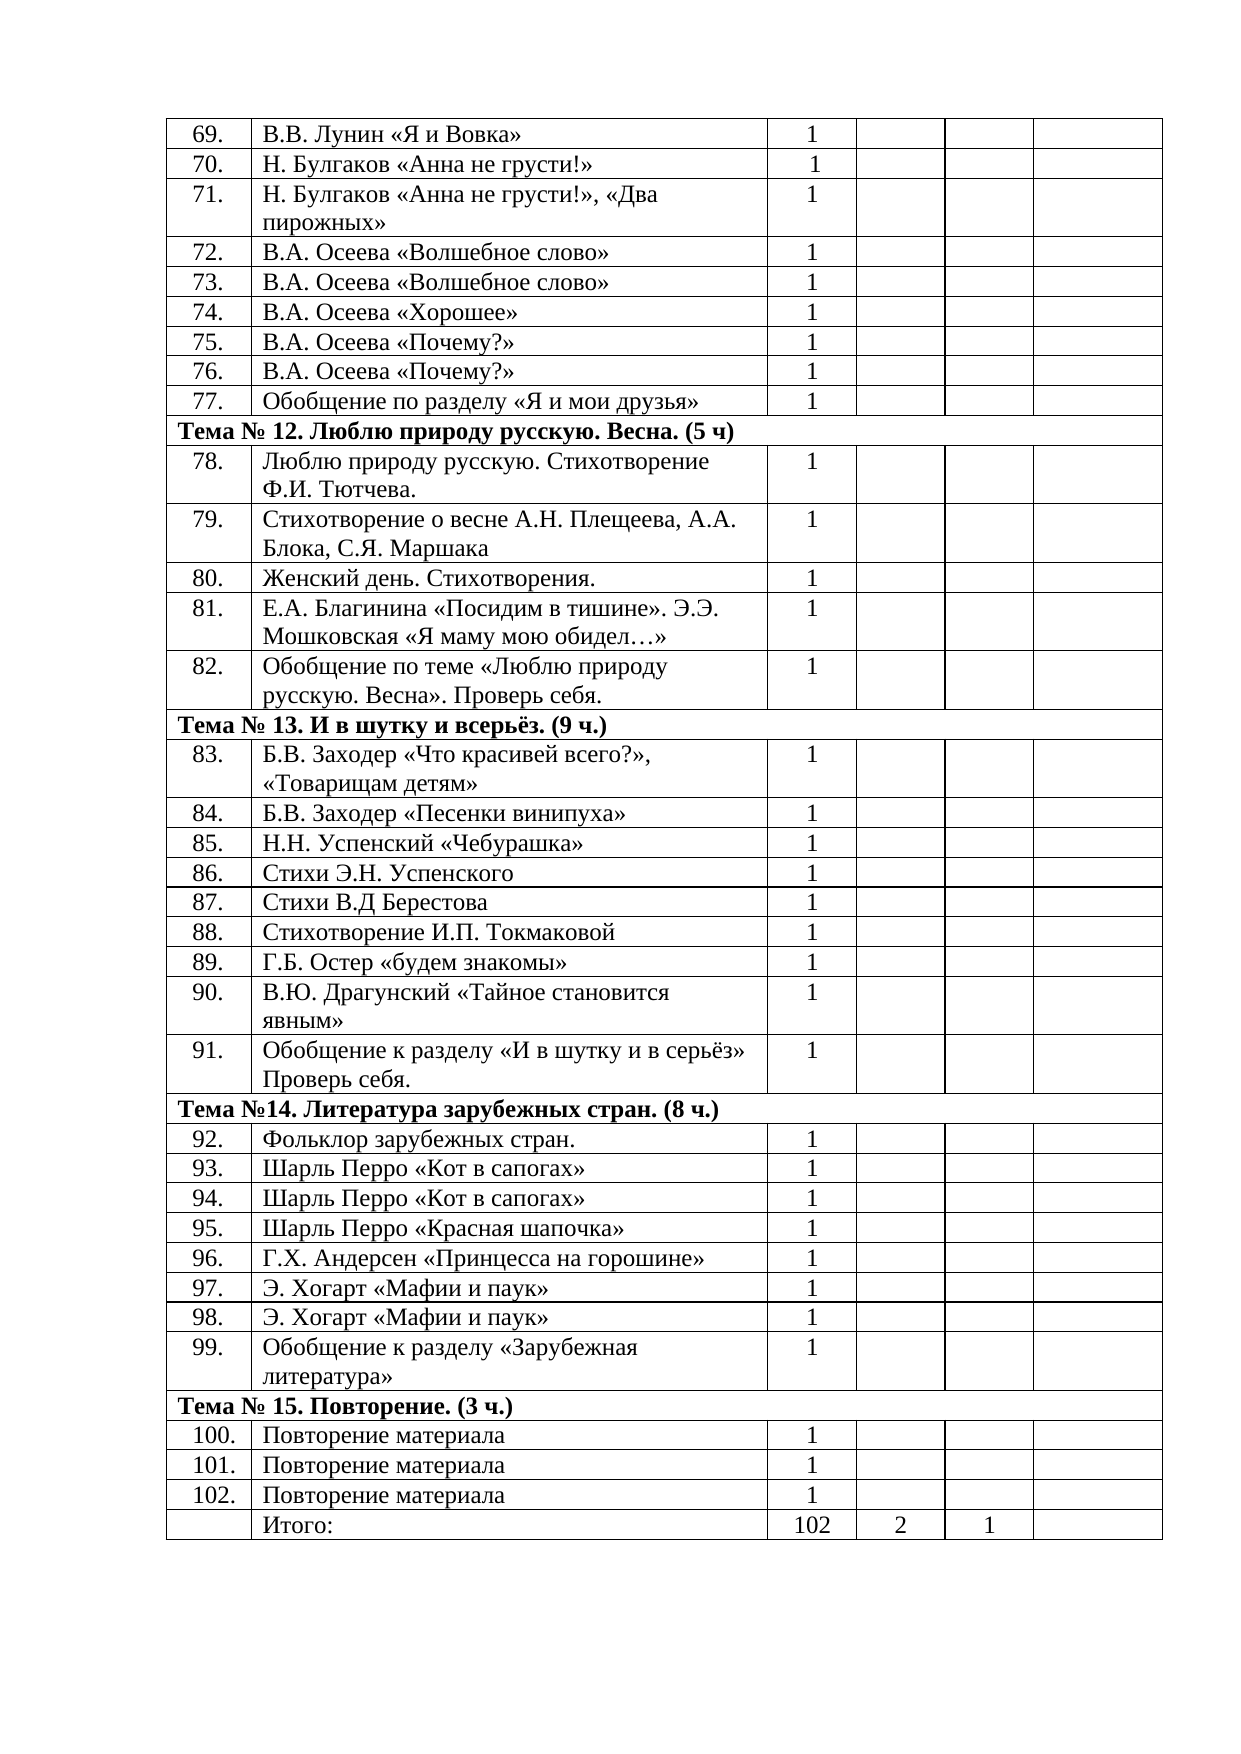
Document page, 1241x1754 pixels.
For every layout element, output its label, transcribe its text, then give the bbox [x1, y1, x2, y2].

table_cell 1 [768, 1243, 856, 1272]
table_cell [167, 179, 251, 236]
table_cell [1034, 593, 1162, 650]
table_cell Обобщение по теме «Люблю природу русскую. Весна». Проверь себя. [252, 651, 767, 709]
table_cell [946, 179, 1033, 236]
table_cell 1 [768, 1480, 856, 1509]
table_cell [857, 1154, 944, 1182]
table_cell [1034, 1450, 1162, 1479]
table_cell [1034, 1332, 1162, 1390]
table_cell [857, 237, 944, 266]
table_cell [857, 1332, 944, 1390]
table_cell [167, 1480, 251, 1509]
table_cell [167, 267, 251, 296]
table_cell [857, 179, 944, 236]
table_cell В.Ю. Драгунский «Тайное становится явным» [252, 977, 767, 1034]
table_cell [857, 1421, 944, 1449]
table_cell Женский день. Стихотворения. [252, 563, 767, 592]
table_cell [167, 917, 251, 946]
table_cell [857, 798, 944, 827]
table_cell 1 [768, 386, 856, 415]
table_cell [857, 1035, 944, 1093]
table_cell [857, 828, 944, 857]
table_cell 1 [768, 1213, 856, 1242]
table_cell 102 [768, 1510, 856, 1539]
table_cell [946, 563, 1033, 592]
table_cell [1034, 1243, 1162, 1272]
table_cell [167, 1154, 251, 1182]
table_cell [1034, 1154, 1162, 1182]
table_cell [167, 446, 251, 503]
table_cell Стихи Э.Н. Успенского [252, 858, 767, 886]
table_cell 1 [768, 149, 856, 178]
table_cell [167, 237, 251, 266]
table_cell 1 [768, 917, 856, 946]
table_cell Тема № 12. Люблю природу русскую. Весна. (5 ч) [167, 416, 1162, 445]
table_cell 1 [768, 1273, 856, 1301]
table_cell [946, 1124, 1033, 1152]
table_cell [167, 593, 251, 650]
table_cell [1034, 179, 1162, 236]
table_cell [946, 504, 1033, 562]
table_cell [167, 1450, 251, 1479]
table_cell Б.В. Заходер «Что красивей всего?», «Товарищам детям» [252, 740, 767, 797]
table_cell [1034, 327, 1162, 355]
table_cell 1 [768, 1183, 856, 1212]
table_cell [857, 977, 944, 1034]
table_cell 1 [768, 119, 856, 148]
table_cell [946, 267, 1033, 296]
table_cell 1 [768, 798, 856, 827]
table_cell [1034, 1421, 1162, 1449]
table_cell [946, 119, 1033, 148]
table_cell [857, 1183, 944, 1212]
table_cell [857, 888, 944, 916]
table_cell [857, 563, 944, 592]
table_cell [857, 651, 944, 709]
table_cell [1034, 1510, 1162, 1539]
table_cell [1034, 1124, 1162, 1152]
table_cell Тема № 15. Повторение. (3 ч.) [167, 1391, 1162, 1419]
table_cell Люблю природу русскую. Стихотворение Ф.И. Тютчева. [252, 446, 767, 503]
table_cell [857, 446, 944, 503]
table_cell Фольклор зарубежных стран. [252, 1124, 767, 1152]
table_cell [167, 119, 251, 148]
table_cell [1034, 1303, 1162, 1331]
table_cell [167, 1124, 251, 1152]
table_cell [167, 149, 251, 178]
table_cell [946, 740, 1033, 797]
table_cell [167, 327, 251, 355]
table_cell [1034, 297, 1162, 326]
table_cell [167, 947, 251, 976]
table_cell [167, 386, 251, 415]
table_cell 1 [768, 977, 856, 1034]
table_cell [946, 1213, 1033, 1242]
table_cell Стихотворение о весне А.Н. Плещеева, А.А. Блока, С.Я. Маршака [252, 504, 767, 562]
table_cell [1034, 1213, 1162, 1242]
table_cell [1034, 858, 1162, 886]
table_cell В.А. Осеева «Почему?» [252, 327, 767, 355]
table_cell [167, 1332, 251, 1390]
table_cell [946, 1332, 1033, 1390]
table_cell 1 [768, 858, 856, 886]
table_cell [946, 798, 1033, 827]
table_cell [1034, 740, 1162, 797]
table_cell Шарль Перро «Кот в сапогах» [252, 1183, 767, 1212]
table_cell [946, 828, 1033, 857]
table_cell 1 [768, 740, 856, 797]
table_cell 1 [768, 446, 856, 503]
table_cell [1034, 888, 1162, 916]
table_cell [167, 1510, 251, 1539]
table_cell [857, 858, 944, 886]
table_cell [1034, 386, 1162, 415]
table_cell [1034, 1480, 1162, 1509]
table_cell [167, 1421, 251, 1449]
table_cell [167, 977, 251, 1034]
table_cell 1 [768, 504, 856, 562]
table_cell [1034, 798, 1162, 827]
table_cell [857, 1450, 944, 1479]
table_cell 1 [768, 1035, 856, 1093]
table_cell [946, 1450, 1033, 1479]
table_cell Н. Булгаков «Анна не грусти!» [252, 149, 767, 178]
table_cell [167, 1035, 251, 1093]
table_cell 1 [946, 1510, 1033, 1539]
table_cell [857, 740, 944, 797]
table_cell [946, 977, 1033, 1034]
table_cell 1 [768, 563, 856, 592]
table_cell [167, 798, 251, 827]
table_cell [857, 267, 944, 296]
table_cell [1034, 267, 1162, 296]
table_cell [857, 1273, 944, 1301]
table_cell [857, 1303, 944, 1331]
table_cell [946, 386, 1033, 415]
table_cell Обобщение по разделу «Я и мои друзья» [252, 386, 767, 415]
table_cell [946, 1303, 1033, 1331]
table_cell Е.А. Благинина «Посидим в тишине». Э.Э. Мошковская «Я маму мою обидел…» [252, 593, 767, 650]
table_cell 1 [768, 1303, 856, 1331]
table_cell Г.Х. Андерсен «Принцесса на горошине» [252, 1243, 767, 1272]
table_cell [167, 297, 251, 326]
table_cell [167, 504, 251, 562]
table_cell [1034, 1183, 1162, 1212]
table_cell [167, 888, 251, 916]
table_cell [857, 1480, 944, 1509]
table_cell 1 [768, 947, 856, 976]
table_cell [1034, 356, 1162, 385]
table_cell [946, 888, 1033, 916]
table_cell [946, 593, 1033, 650]
table_cell [1034, 119, 1162, 148]
table_cell [167, 1243, 251, 1272]
table_cell В.А. Осеева «Волшебное слово» [252, 237, 767, 266]
table_cell [1034, 1273, 1162, 1301]
table_cell [857, 1124, 944, 1152]
table_cell [857, 149, 944, 178]
table_cell [946, 1421, 1033, 1449]
table_cell Стихи В.Д Берестова [252, 888, 767, 916]
table_cell Итого: [252, 1510, 767, 1539]
table_cell Шарль Перро «Красная шапочка» [252, 1213, 767, 1242]
table_cell Б.В. Заходер «Песенки винипуха» [252, 798, 767, 827]
table_cell [857, 386, 944, 415]
table_cell [946, 327, 1033, 355]
table_cell Э. Хогарт «Мафии и паук» [252, 1303, 767, 1331]
table_cell [167, 858, 251, 886]
table_cell [857, 1243, 944, 1272]
table_cell Тема №14. Литература зарубежных стран. (8 ч.) [167, 1094, 1162, 1123]
table_cell [857, 297, 944, 326]
table_cell [946, 297, 1033, 326]
table_cell В.В. Лунин «Я и Вовка» [252, 119, 767, 148]
table_cell [167, 1183, 251, 1212]
table_cell 1 [768, 888, 856, 916]
table_cell [1034, 947, 1162, 976]
table_cell 1 [768, 651, 856, 709]
table_cell [1034, 977, 1162, 1034]
table_cell 1 [768, 1332, 856, 1390]
table_cell 1 [768, 828, 856, 857]
table_cell [946, 1273, 1033, 1301]
table_cell [167, 651, 251, 709]
table_cell Стихотворение И.П. Токмаковой [252, 917, 767, 946]
table_cell 1 [768, 237, 856, 266]
table_cell Н. Булгаков «Анна не грусти!», «Два пирожных» [252, 179, 767, 236]
table_cell [857, 504, 944, 562]
table_cell [1034, 917, 1162, 946]
table_cell Повторение материала [252, 1421, 767, 1449]
table_cell [857, 1213, 944, 1242]
table_cell 1 [768, 179, 856, 236]
table_cell [1034, 237, 1162, 266]
table_cell [946, 446, 1033, 503]
table_cell [946, 356, 1033, 385]
table_cell [167, 356, 251, 385]
table_cell [857, 356, 944, 385]
table_cell [946, 1480, 1033, 1509]
table_cell 1 [768, 356, 856, 385]
table_cell [1034, 651, 1162, 709]
table_cell Повторение материала [252, 1480, 767, 1509]
table_cell 1 [768, 1124, 856, 1152]
table_cell [946, 1035, 1033, 1093]
table_cell [167, 563, 251, 592]
table_cell [167, 828, 251, 857]
table_cell 1 [768, 1450, 856, 1479]
table_cell Повторение материала [252, 1450, 767, 1479]
table_cell [946, 149, 1033, 178]
table_cell [167, 740, 251, 797]
table_cell [857, 119, 944, 148]
table_cell Шарль Перро «Кот в сапогах» [252, 1154, 767, 1182]
table_cell Г.Б. Остер «будем знакомы» [252, 947, 767, 976]
table_cell [1034, 828, 1162, 857]
table_cell 1 [768, 327, 856, 355]
table_cell [946, 237, 1033, 266]
table_cell [857, 593, 944, 650]
table_cell Тема № 13. И в шутку и всерьёз. (9 ч.) [167, 710, 1162, 738]
table_cell 1 [768, 1421, 856, 1449]
table_cell 1 [768, 1154, 856, 1182]
table_cell [1034, 504, 1162, 562]
table_cell [946, 1183, 1033, 1212]
table_cell Н.Н. Успенский «Чебурашка» [252, 828, 767, 857]
table_cell [857, 947, 944, 976]
table_cell 1 [768, 593, 856, 650]
table_cell В.А. Осеева «Волшебное слово» [252, 267, 767, 296]
table_cell [946, 917, 1033, 946]
table_cell [167, 1273, 251, 1301]
table_cell Э. Хогарт «Мафии и паук» [252, 1273, 767, 1301]
table_cell Обобщение к разделу «Зарубежная литература» [252, 1332, 767, 1390]
table_cell [946, 947, 1033, 976]
table_cell [857, 327, 944, 355]
table_cell [946, 1243, 1033, 1272]
table_cell [946, 651, 1033, 709]
table_cell [167, 1303, 251, 1331]
table_cell [946, 858, 1033, 886]
table_cell [1034, 563, 1162, 592]
table_cell [1034, 1035, 1162, 1093]
table_cell В.А. Осеева «Хорошее» [252, 297, 767, 326]
table_cell [167, 1213, 251, 1242]
table_cell 1 [768, 267, 856, 296]
table_cell Обобщение к разделу «И в шутку и в серьёз» Проверь себя. [252, 1035, 767, 1093]
table_cell 1 [768, 297, 856, 326]
table_cell В.А. Осеева «Почему?» [252, 356, 767, 385]
table_cell 2 [857, 1510, 944, 1539]
table_cell [857, 917, 944, 946]
table_cell [1034, 149, 1162, 178]
table_cell [946, 1154, 1033, 1182]
table_cell [1034, 446, 1162, 503]
